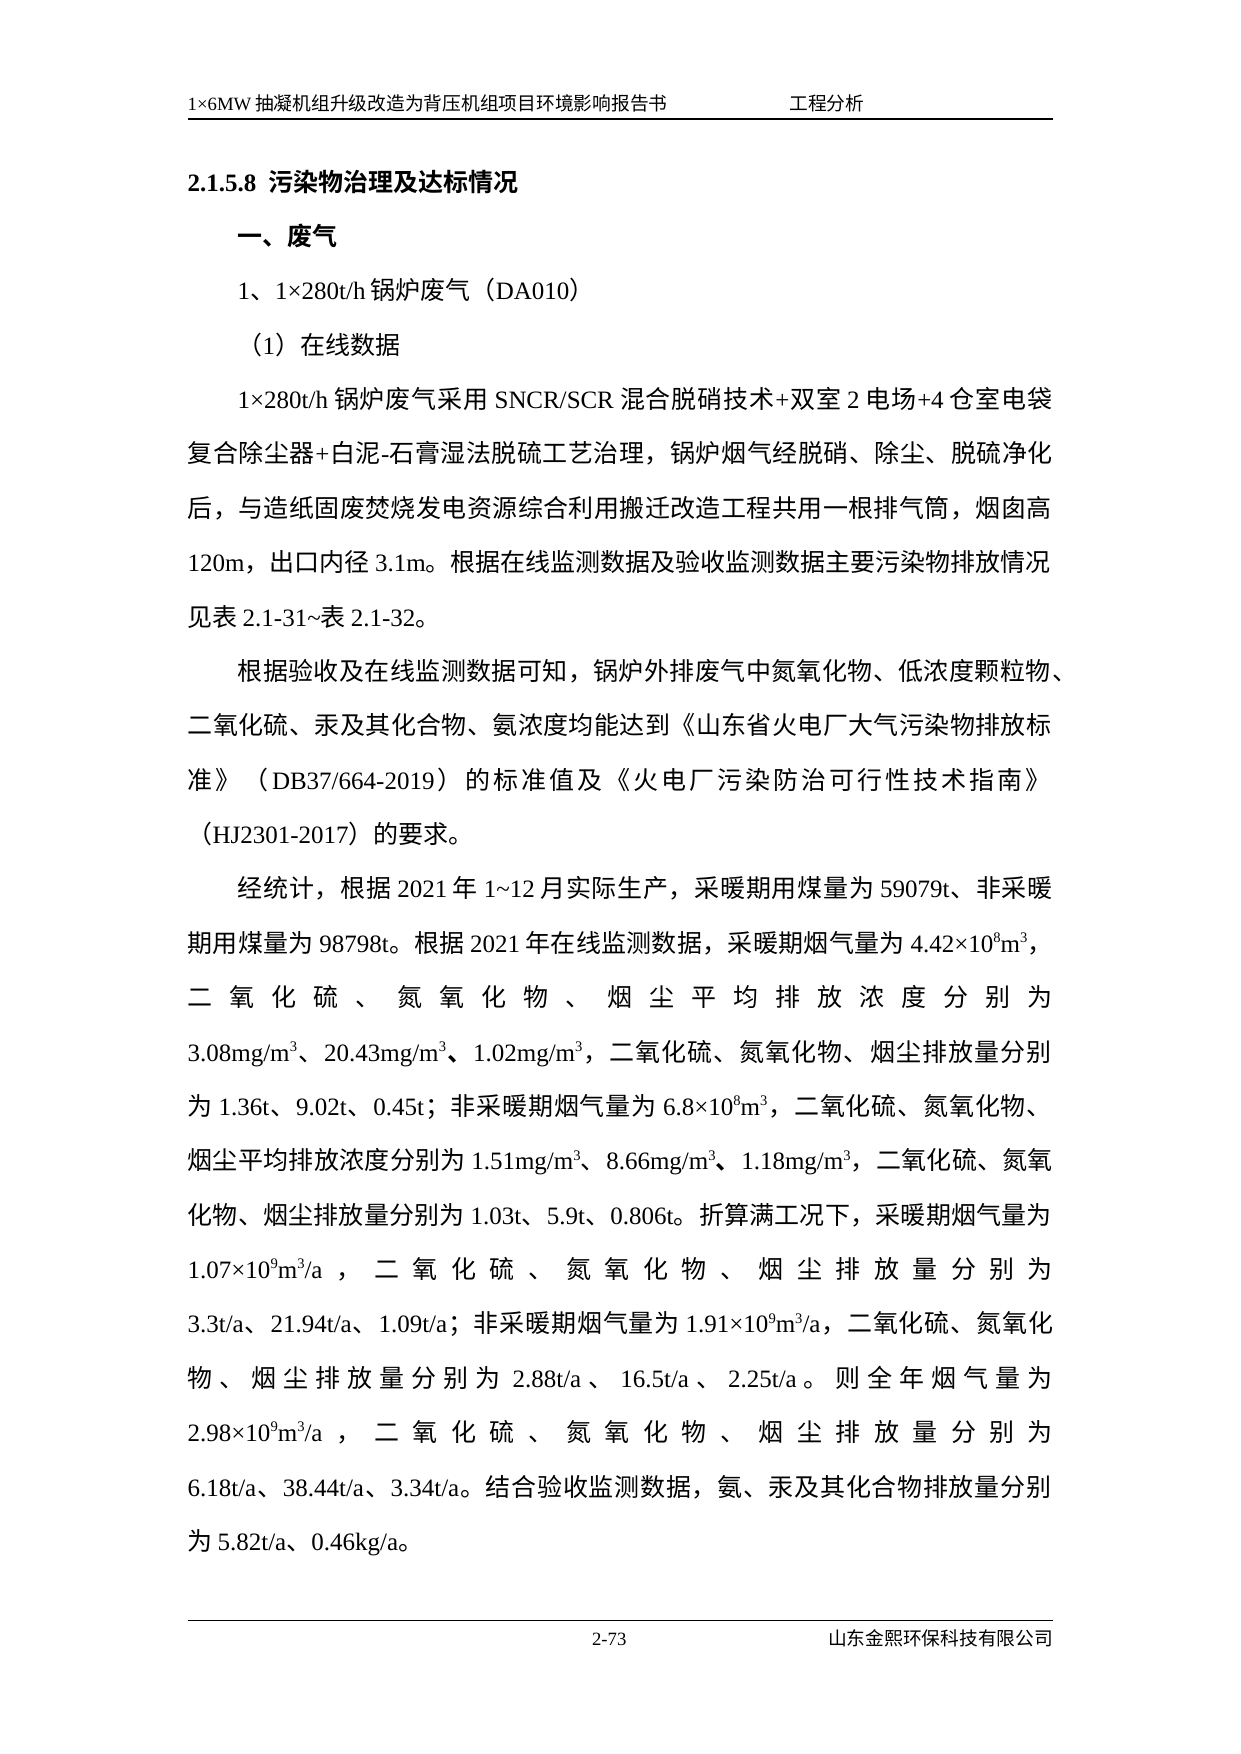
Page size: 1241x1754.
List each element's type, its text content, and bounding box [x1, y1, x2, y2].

text 2.1.5.8 污染物治理及达标情况 [187, 162, 1053, 198]
text 1×280t/h锅炉废气采用SNCR/SCR混合脱硝技术+双室2电场+4仓室电袋复合除尘器+白泥-石膏湿法脱硫工艺治理，锅炉烟气经脱硝、除尘、脱硫净化后，与造纸固废焚烧发电资源综合利用搬迁改造工程共用一根排气筒，烟囱高120m，出口内径3.1m。根据在线监测数据及验收监测数据主要污染物排放情况见表2.1-31~表2.1-32。 [187, 379, 1053, 633]
text （1）在线数据 [187, 325, 1053, 361]
text 一、废气 [187, 216, 1053, 253]
text 经统计，根据2021年1~12月实际生产，采暖期用煤量为59079t、非采暖期用煤量为98798t。根据2021年在线监测数据，采暖期烟气量为4.42×108m3，二氧化硫、氮氧化物、烟尘平均排放浓度分别为3.08mg/m3、20.43mg/m3、1.02mg/m3，二氧化硫、氮氧化物、烟尘排放量分别为1.36t、9.02t、0.45t；非采暖期烟气量为6.8×108m3，二氧化硫、氮氧化物、烟尘平均排放浓度分别为1.51mg/m3、8.66mg/m3、1.18mg/m3，二氧化硫、氮氧化物、烟尘排放量分别为1.03t、5.9t、0.806t。折算满工况下，采暖期烟气量为1.07×109m3/a，二氧化硫、氮氧化物、烟尘排放量分别为3.3t/a、21.94t/a、1.09t/a；非采暖期烟气量为1.91×109m3/a，二氧化硫、氮氧化物、烟尘排放量分别为2.88t/a、16.5t/a、2.25t/a。则全年烟气量为2.98×109m3/a，二氧化硫、氮氧化物、烟尘排放量分别为6.18t/a、38.44t/a、3.34t/a。结合验收监测数据，氨、汞及其化合物排放量分别为5.82t/a、0.46kg/a。 [187, 869, 1053, 1558]
text 1、1×280t/h锅炉废气（DA010） [187, 271, 1053, 307]
text 根据验收及在线监测数据可知，锅炉外排废气中氮氧化物、低浓度颗粒物、二氧化硫、汞及其化合物、氨浓度均能达到《山东省火电厂大气污染物排放标准》（DB37/664-2019）的标准值及《火电厂污染防治可行性技术指南》（HJ2301-2017）的要求。 [187, 651, 1053, 851]
